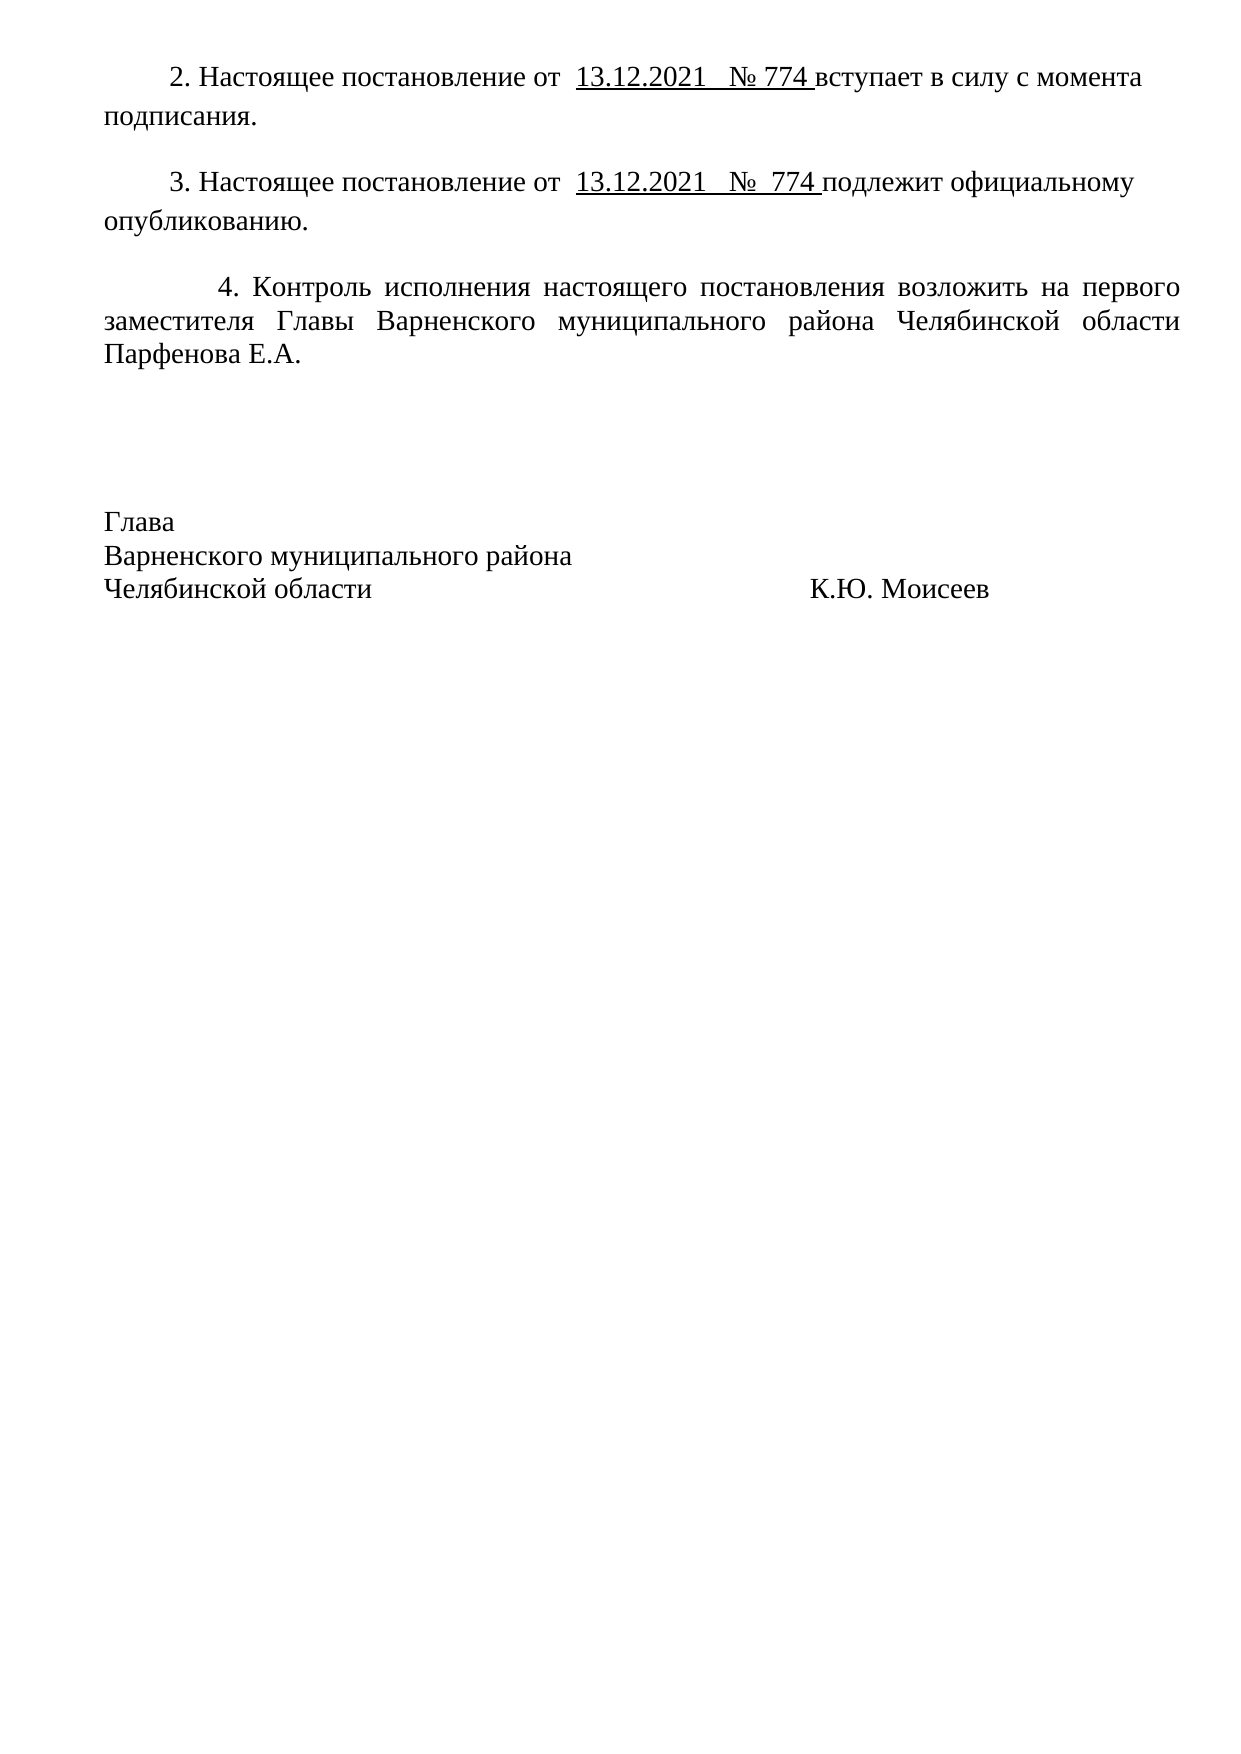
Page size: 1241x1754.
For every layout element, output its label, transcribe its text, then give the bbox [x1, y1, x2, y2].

text 4. Контроль исполнения настоящего постановления возложить на первого заместителя Главы Варненского муниципального района Челябинской области Парфенова Е.А. [103, 269, 1181, 370]
text Глава [103, 504, 1181, 538]
text 3. Настоящее постановление от 13.12.2021 № 774 подлежит официальному опубликованию. [103, 164, 1181, 236]
text Челябинской области К.Ю. Моисеев [103, 571, 1181, 605]
text 2. Настоящее постановление от 13.12.2021 № 774 вступает в силу с момента подписания. [103, 59, 1181, 131]
text Варненского муниципального района [103, 538, 1181, 571]
